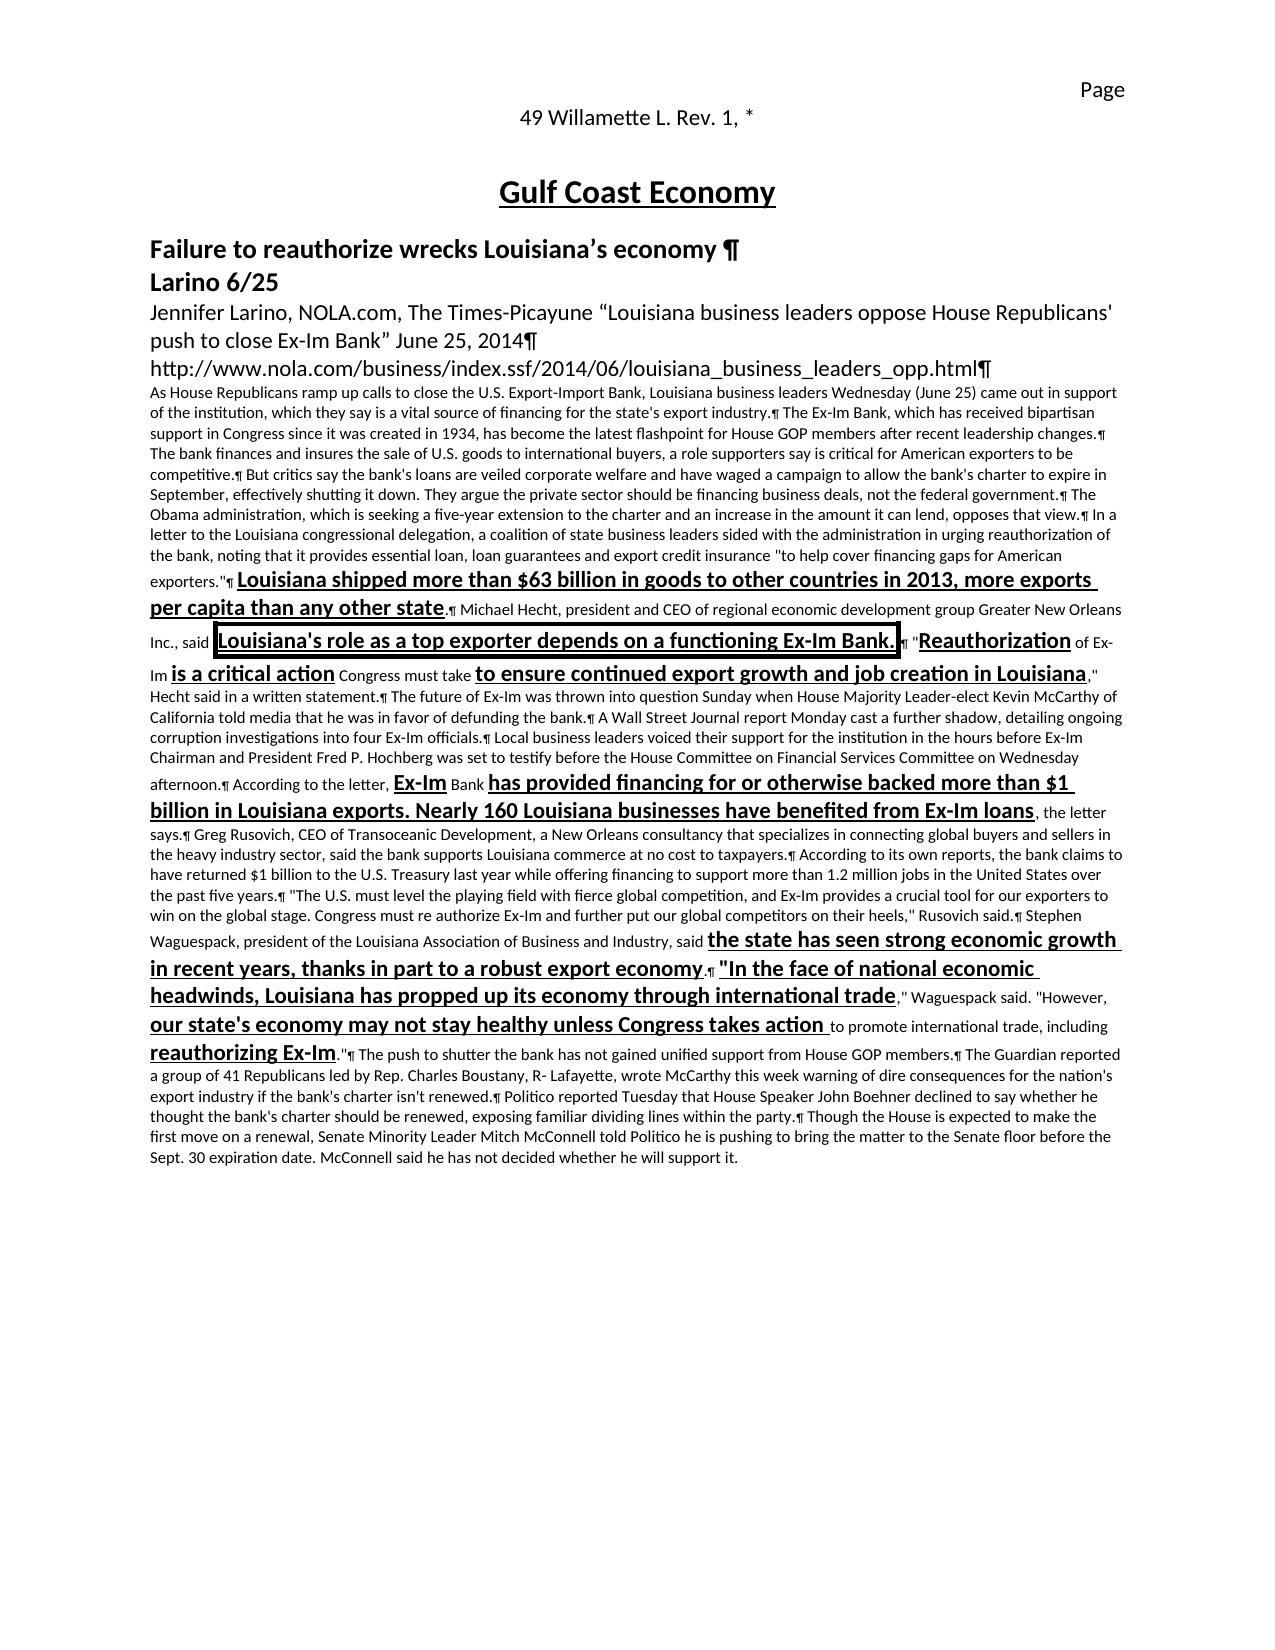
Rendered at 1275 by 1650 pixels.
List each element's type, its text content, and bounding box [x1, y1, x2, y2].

subtitle Failure to reauthorize wrecks Louisiana’s economy ¶ [150, 232, 1125, 265]
text Jennifer Larino, NOLA.com, The Times-Picayune “Louisiana business leaders oppose House Republicans' push to close Ex-Im Bank” June 25, 2014¶ http://www.nola.com/business/index.ssf/2014/06/louisiana_business_leaders_opp.html¶ [150, 298, 1125, 382]
text Larino 6/25 [150, 265, 1125, 298]
subtitle Gulf Coast Economy [150, 171, 1125, 212]
text As House Republicans ramp up calls to close the U.S. Export-Import Bank, Louisiana business leaders Wednesday (June 25) came out in support of the institution, which they say is a vital source of financing for the state's export industry.¶ The Ex-Im Bank, which has received bipartisan support in Congress since it was created in 1934, has become the latest flashpoint for House GOP members after recent leadership changes.¶ The bank finances and insures the sale of U.S. goods to international buyers, a role supporters say is critical for American exporters to be competitive.¶ But critics say the bank's loans are veiled corporate welfare and have waged a campaign to allow the bank's charter to expire in September, effectively shutting it down. They argue the private sector should be financing business deals, not the federal government.¶ The Obama administration, which is seeking a five-year extension to the charter and an increase in the amount it can lend, opposes that view.¶ In a letter to the Louisiana congressional delegation, a coalition of state business leaders sided with the administration in urging reauthorization of the bank, noting that it provides essential loan, loan guarantees and export credit insurance "to help cover financing gaps for American exporters."¶ Louisiana shipped more than $63 billion in goods to other countries in 2013, more exports per capita than any other state.¶ Michael Hecht, president and CEO of regional economic development group Greater New Orleans Inc., said Louisiana's role as a top exporter depends on a functioning Ex-Im Bank.¶ "Reauthorization of Ex-Im is a critical action Congress must take to ensure continued export growth and job creation in Louisiana," Hecht said in a written statement.¶ The future of Ex-Im was thrown into question Sunday when House Majority Leader-elect Kevin McCarthy of California told media that he was in favor of defunding the bank.¶ A Wall Street Journal report Monday cast a further shadow, detailing ongoing corruption investigations into four Ex-Im officials.¶ Local business leaders voiced their support for the institution in the hours before Ex-Im Chairman and President Fred P. Hochberg was set to testify before the House Committee on Financial Services Committee on Wednesday afternoon.¶ According to the letter, Ex-Im Bank has provided financing for or otherwise backed more than $1 billion in Louisiana exports. Nearly 160 Louisiana businesses have benefited from Ex-Im loans, the letter says.¶ Greg Rusovich, CEO of Transoceanic Development, a New Orleans consultancy that specializes in connecting global buyers and sellers in the heavy industry sector, said the bank supports Louisiana commerce at no cost to taxpayers.¶ According to its own reports, the bank claims to have returned $1 billion to the U.S. Treasury last year while offering financing to support more than 1.2 million jobs in the United States over the past five years.¶ "The U.S. must level the playing field with fierce global competition, and Ex-Im provides a crucial tool for our exporters to win on the global stage. Congress must re authorize Ex-Im and further put our global competitors on their heels," Rusovich said.¶ Stephen Waguespack, president of the Louisiana Association of Business and Industry, said the state has seen strong economic growth in recent years, thanks in part to a robust export economy.¶ "In the face of national economic headwinds, Louisiana has propped up its economy through international trade," Waguespack said. "However, our state's economy may not stay healthy unless Congress takes action to promote international trade, including reauthorizing Ex-Im."¶ The push to shutter the bank has not gained unified support from House GOP members.¶ The Guardian reported a group of 41 Republicans led by Rep. Charles Boustany, R- Lafayette, wrote McCarthy this week warning of dire consequences for the nation's export industry if the bank's charter isn't renewed.¶ Politico reported Tuesday that House Speaker John Boehner declined to say whether he thought the bank's charter should be renewed, exposing familiar dividing lines within the party.¶ Though the House is expected to make the first move on a renewal, Senate Minority Leader Mitch McConnell told Politico he is pushing to bring the matter to the Senate floor before the Sept. 30 expiration date. McConnell said he has not decided whether he will support it. [150, 382, 1125, 1167]
